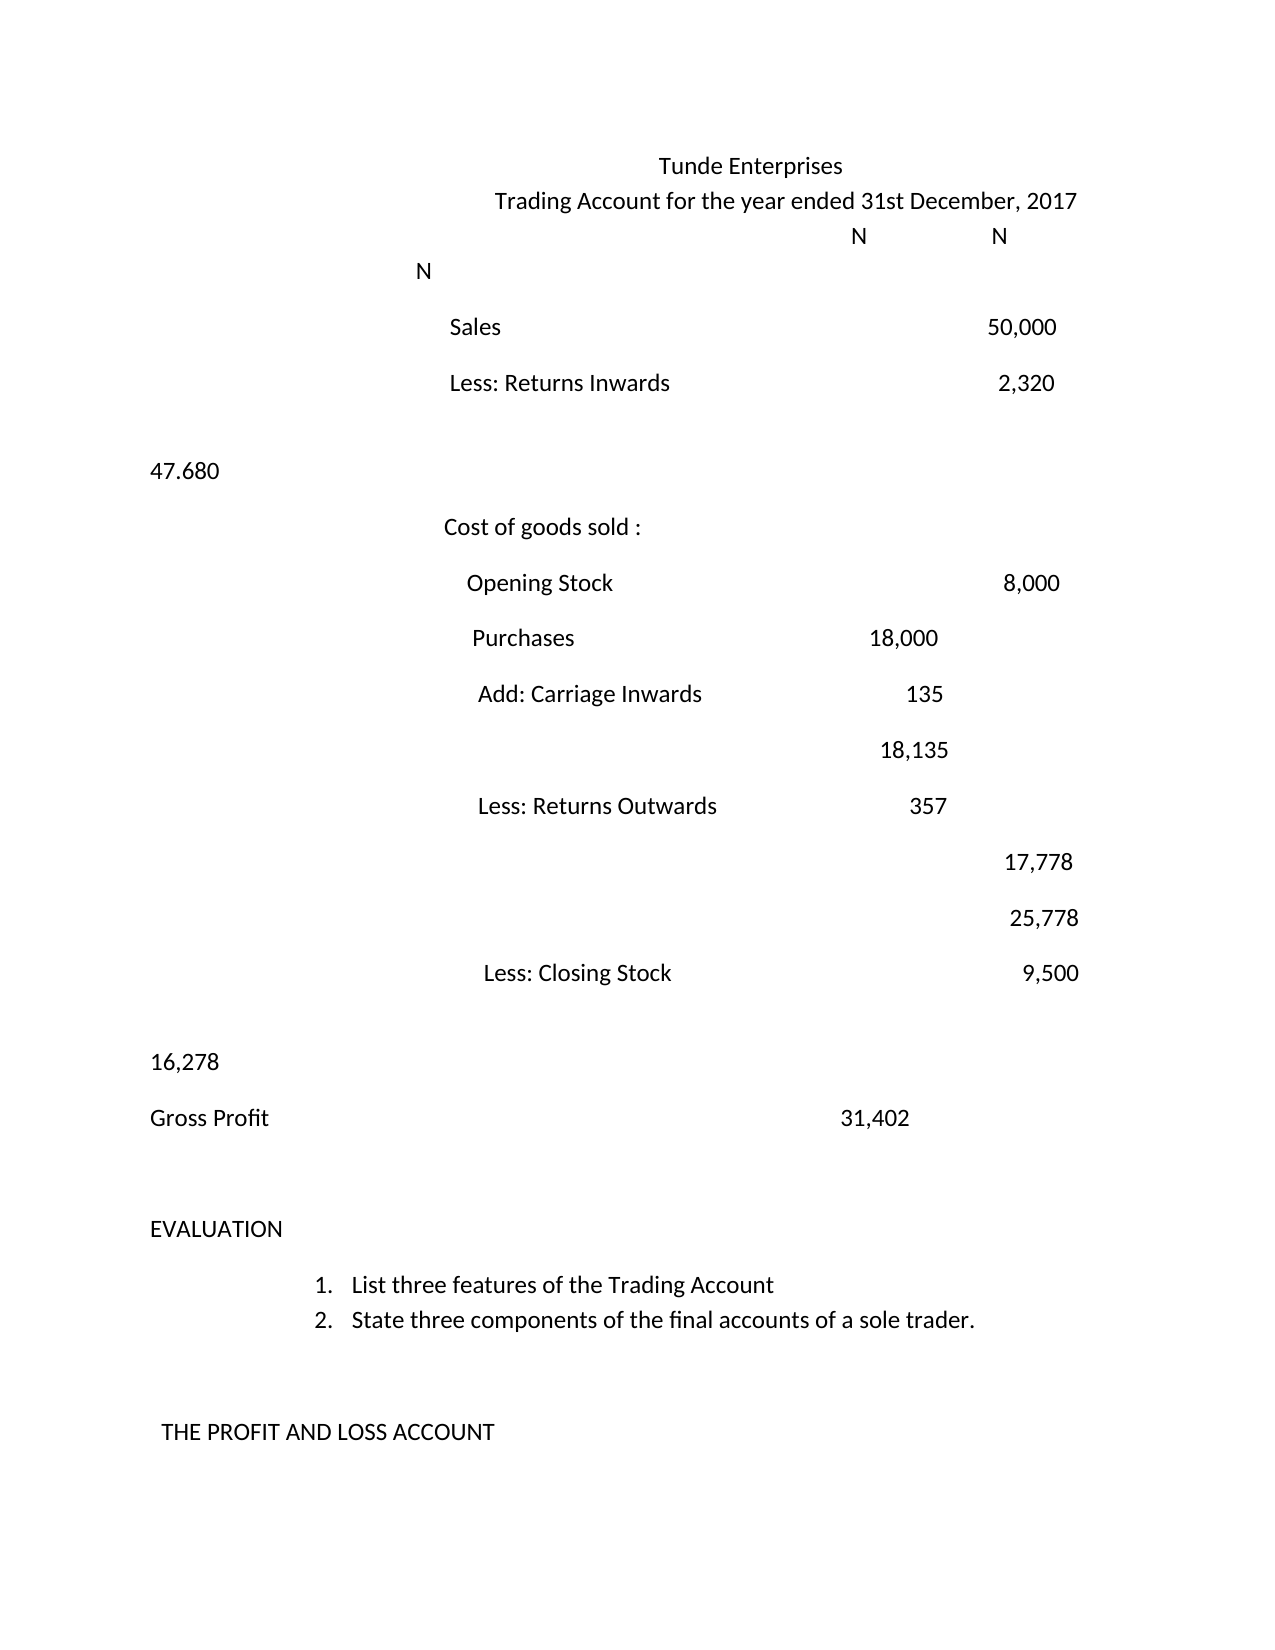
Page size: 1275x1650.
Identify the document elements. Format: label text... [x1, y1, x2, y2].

text Purchases 18,000 [150, 622, 1125, 653]
text 25,778 [150, 902, 1125, 932]
list List three features of the Trading Account [314, 1269, 1125, 1300]
text Less: Returns Outwards 357 [150, 790, 1125, 821]
list State three components of the final accounts of a sole trader. [314, 1304, 1125, 1335]
text Less: Returns Inwards 2,320 [150, 367, 1125, 397]
text Less: Closing Stock 9,500 [150, 957, 1125, 988]
text Opening Stock 8,000 [150, 567, 1125, 597]
text Sales 50,000 [150, 311, 1125, 341]
list Tunde Enterprises [416, 150, 1125, 181]
text Add: Carriage Inwards 135 [150, 678, 1125, 709]
text 16,278 [150, 1013, 1125, 1076]
text EVALUATION [150, 1213, 1125, 1244]
text 18,135 [150, 734, 1125, 765]
text THE PROFIT AND LOSS ACCOUNT [150, 1416, 1125, 1446]
text 47.680 [150, 422, 1125, 486]
list Trading Account for the year ended 31st December, 2017 [416, 185, 1125, 216]
text 17,778 [150, 846, 1125, 876]
text Cost of goods sold : [150, 511, 1125, 541]
text Gross Profit 31,402 [150, 1102, 1125, 1132]
list N N N [416, 220, 1125, 286]
